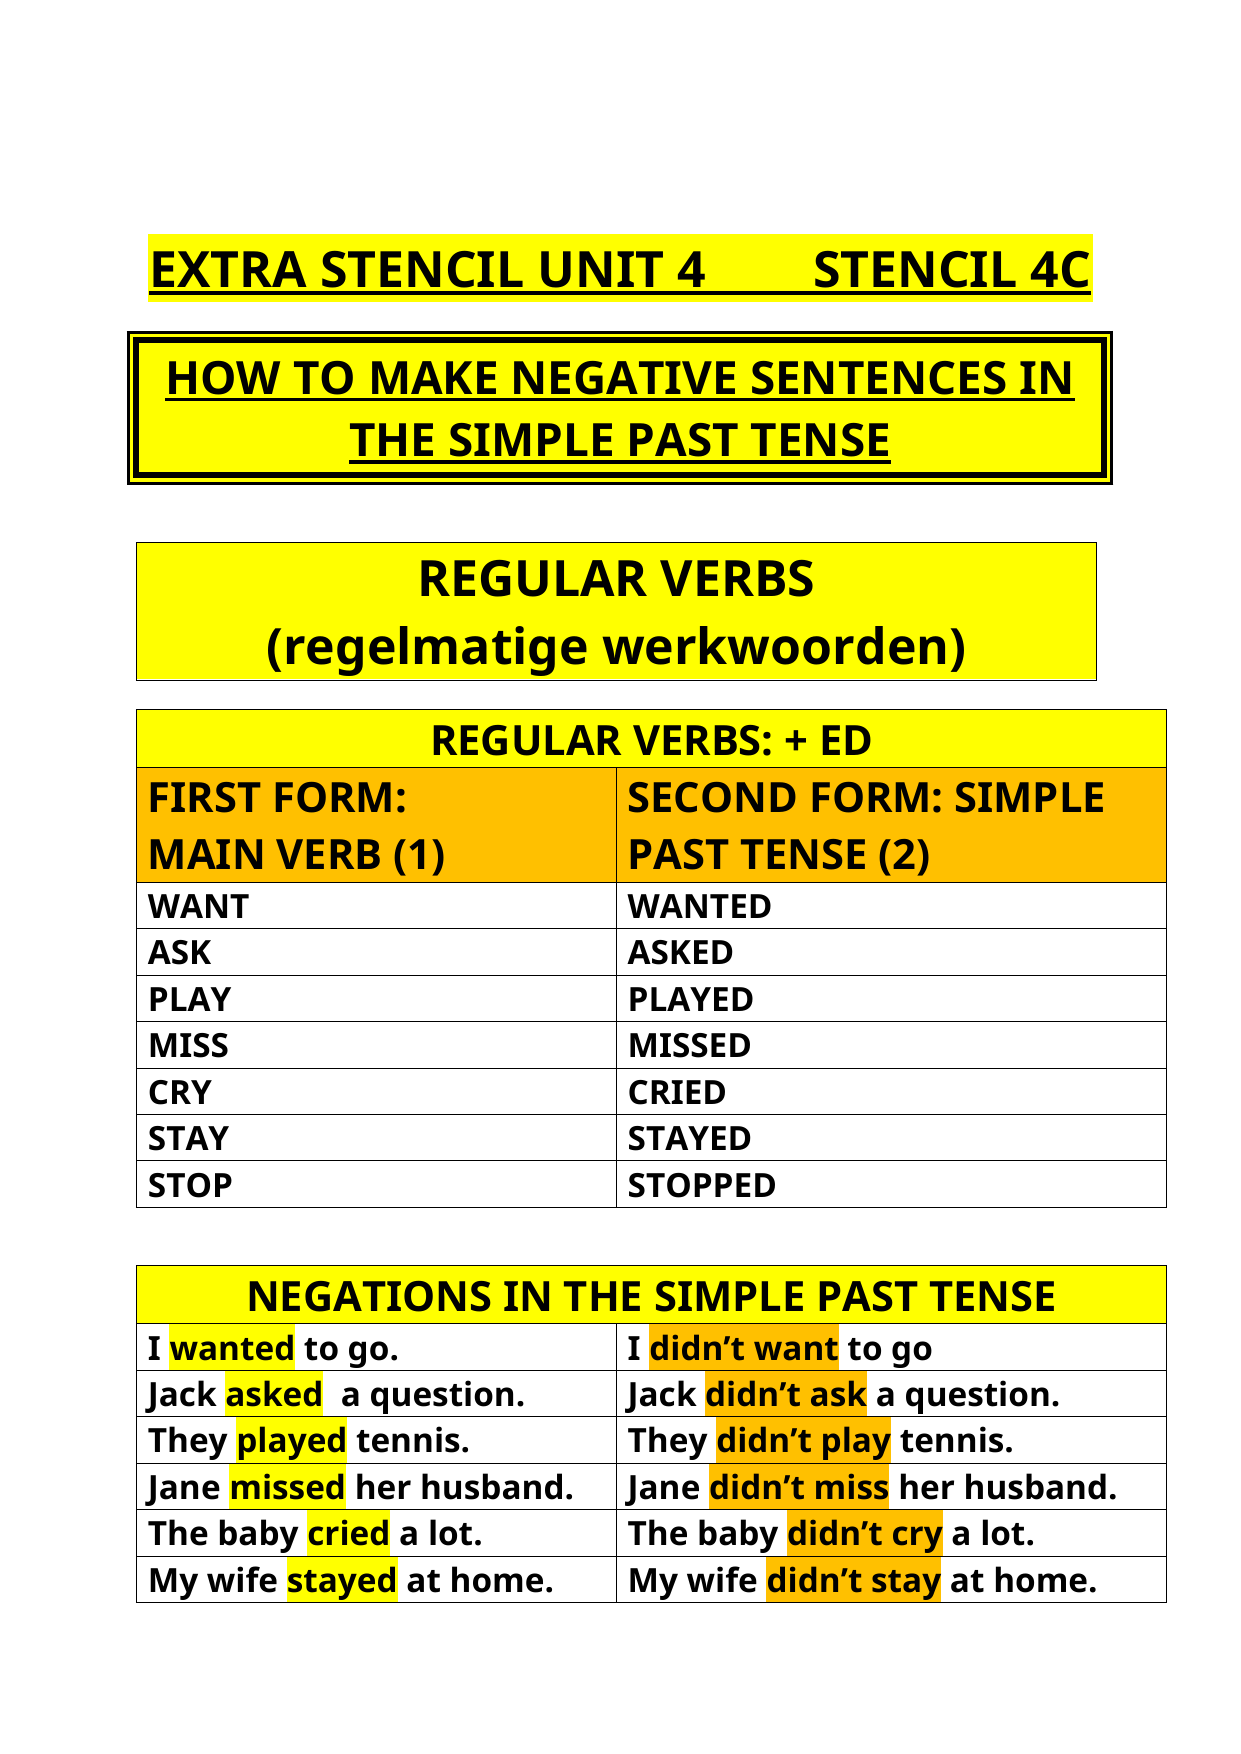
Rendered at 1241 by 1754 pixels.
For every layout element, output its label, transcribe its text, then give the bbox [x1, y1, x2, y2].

table_cell MISS [137, 1022, 616, 1067]
table_cell They didn’t play tennis. [617, 1417, 716, 1463]
table_cell STOPPED [617, 1161, 1166, 1207]
table_cell Jane missed her husband. [346, 1464, 616, 1509]
table_cell STAYED [617, 1115, 1166, 1160]
table_cell Jack asked a question. [323, 1371, 616, 1416]
table_cell The baby cried a lot. [137, 1510, 307, 1556]
table_cell Jack didn’t ask a question. [617, 1371, 705, 1416]
table_cell WANTED [617, 883, 1166, 928]
table_header NEGATIONS IN THE SIMPLE PAST TENSE [137, 1266, 1166, 1323]
table_cell MISSED [617, 1022, 1166, 1067]
table_cell The baby didn’t cry a lot. [943, 1510, 1166, 1556]
table_cell STAY [137, 1115, 616, 1160]
table_cell PLAY [137, 976, 616, 1021]
table_cell Jane didn’t miss her husband. [889, 1464, 1166, 1509]
table_header REGULAR VERBS (regelmatige werkwoorden) [137, 543, 1096, 679]
table_cell Jack asked a question. [137, 1371, 225, 1416]
table_cell They didn’t play tennis. [891, 1417, 1166, 1463]
table_cell I wanted to go. [295, 1324, 616, 1370]
table_cell The baby cried a lot. [390, 1510, 616, 1556]
table_cell The baby didn’t cry a lot. [617, 1510, 787, 1556]
table_cell Jack didn’t ask a question. [867, 1371, 1166, 1416]
table_cell CRY [137, 1069, 616, 1114]
table_cell FIRST FORM: MAIN VERB (1) [137, 768, 616, 882]
text HOW TO MAKE NEGATIVE SENTENCES IN THE SIMPLE PAST TENSE [130, 334, 1110, 482]
table_cell I didn’t want to go [617, 1324, 649, 1370]
table_cell They played tennis. [137, 1417, 236, 1463]
table_cell They played tennis. [347, 1417, 616, 1463]
table_cell ASK [137, 929, 616, 974]
table_cell CRIED [617, 1069, 1166, 1114]
table_cell I didn’t want to go [839, 1324, 1166, 1370]
text EXTRA STENCIL UNIT 4 STENCIL 4C [148, 234, 1093, 302]
table_cell PLAYED [617, 976, 1166, 1021]
table_cell My wife didn’t stay at home. [941, 1557, 1166, 1602]
table_cell My wife stayed at home. [137, 1557, 287, 1602]
table_cell STOP [137, 1161, 616, 1207]
table_cell My wife didn’t stay at home. [617, 1557, 766, 1602]
table_header REGULAR VERBS: + ED [137, 710, 1166, 767]
table_cell SECOND FORM: SIMPLE PAST TENSE (2) [617, 768, 1166, 882]
table_cell WANT [137, 883, 616, 928]
table_cell I wanted to go. [137, 1324, 169, 1370]
table_cell Jane missed her husband. [137, 1464, 229, 1509]
table_cell ASKED [617, 929, 1166, 974]
table_cell My wife stayed at home. [398, 1557, 616, 1602]
table_cell Jane didn’t miss her husband. [617, 1464, 709, 1509]
